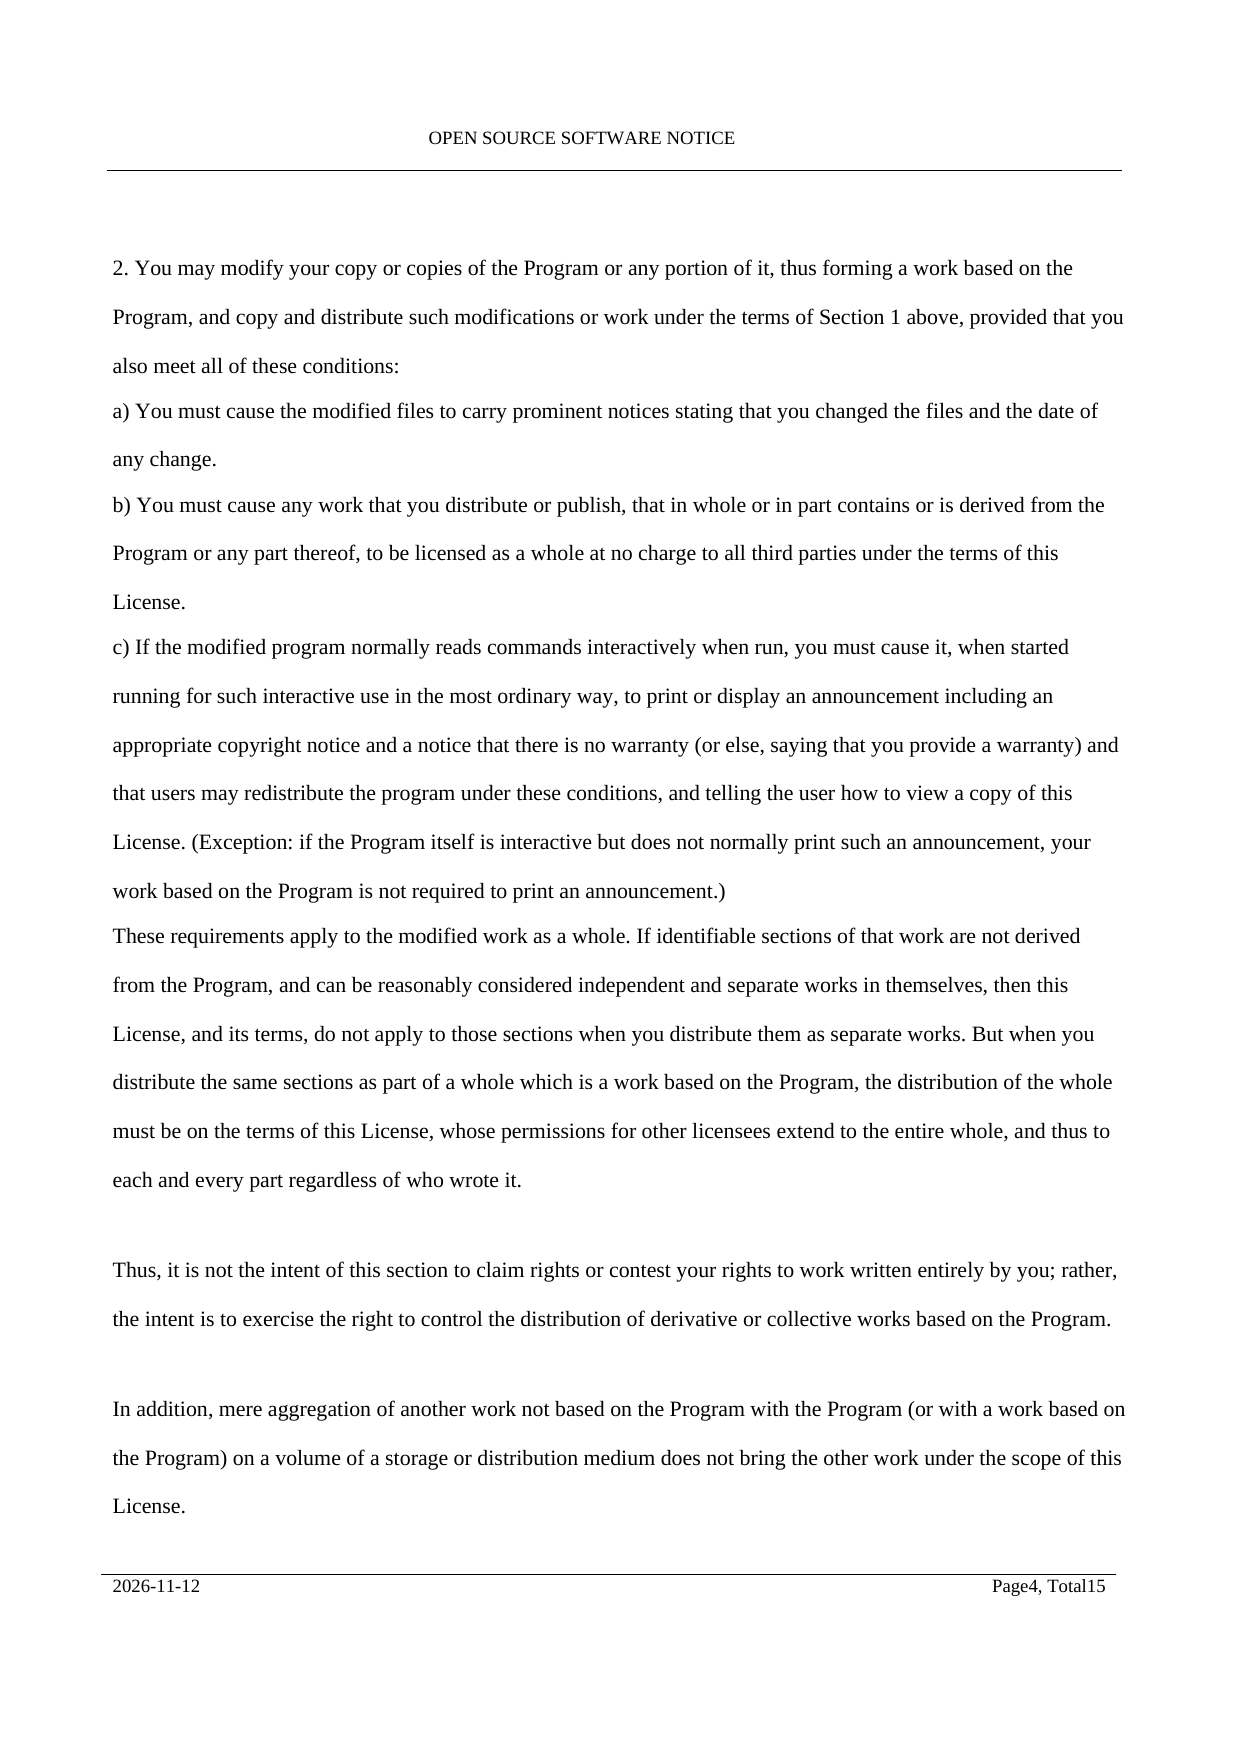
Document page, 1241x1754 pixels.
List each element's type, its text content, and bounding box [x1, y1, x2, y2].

text Thus, it is not the intent of this section to claim rights or contest your rights to work written entirely by you; rather, the intent is to exercise the right to control the distribution of derivative or collective works based on the Program. [112, 1253, 1128, 1334]
text In addition, mere aggregation of another work not based on the Program with the Program (or with a work based on the Program) on a volume of a storage or distribution medium does not bring the other work under the scope of this License. [112, 1392, 1128, 1522]
text 2. You may modify your copy or copies of the Program or any portion of it, thus forming a work based on the Program, and copy and distribute such modifications or work under the terms of Section 1 above, provided that you also meet all of these conditions: [112, 251, 1128, 381]
text a) You must cause the modified files to carry prominent notices stating that you changed the files and the date of any change. [112, 394, 1128, 475]
text c) If the modified program normally reads commands interactively when run, you must cause it, when started running for such interactive use in the most ordinary way, to print or display an announcement including an appropriate copyright notice and a notice that there is no warranty (or else, saying that you provide a warranty) and that users may redistribute the program under these conditions, and telling the user how to view a copy of this License. (Exception: if the Program itself is interactive but does not normally print such an announcement, your work based on the Program is not required to print an announcement.) [112, 631, 1128, 907]
text b) You must cause any work that you distribute or publish, that in whole or in part contains or is derived from the Program or any part thereof, to be licensed as a whole at no charge to all third parties under the terms of this License. [112, 488, 1128, 618]
text These requirements apply to the modified work as a whole. If identifiable sections of that work are not derived from the Program, and can be reasonably considered independent and separate works in themselves, then this License, and its terms, do not apply to those sections when you distribute them as separate works. But when you distribute the same sections as part of a whole which is a work based on the Program, the distribution of the whole must be on the terms of this License, whose permissions for other licensees extend to the entire whole, and thus to each and every part regardless of who wrote it. [112, 919, 1128, 1196]
